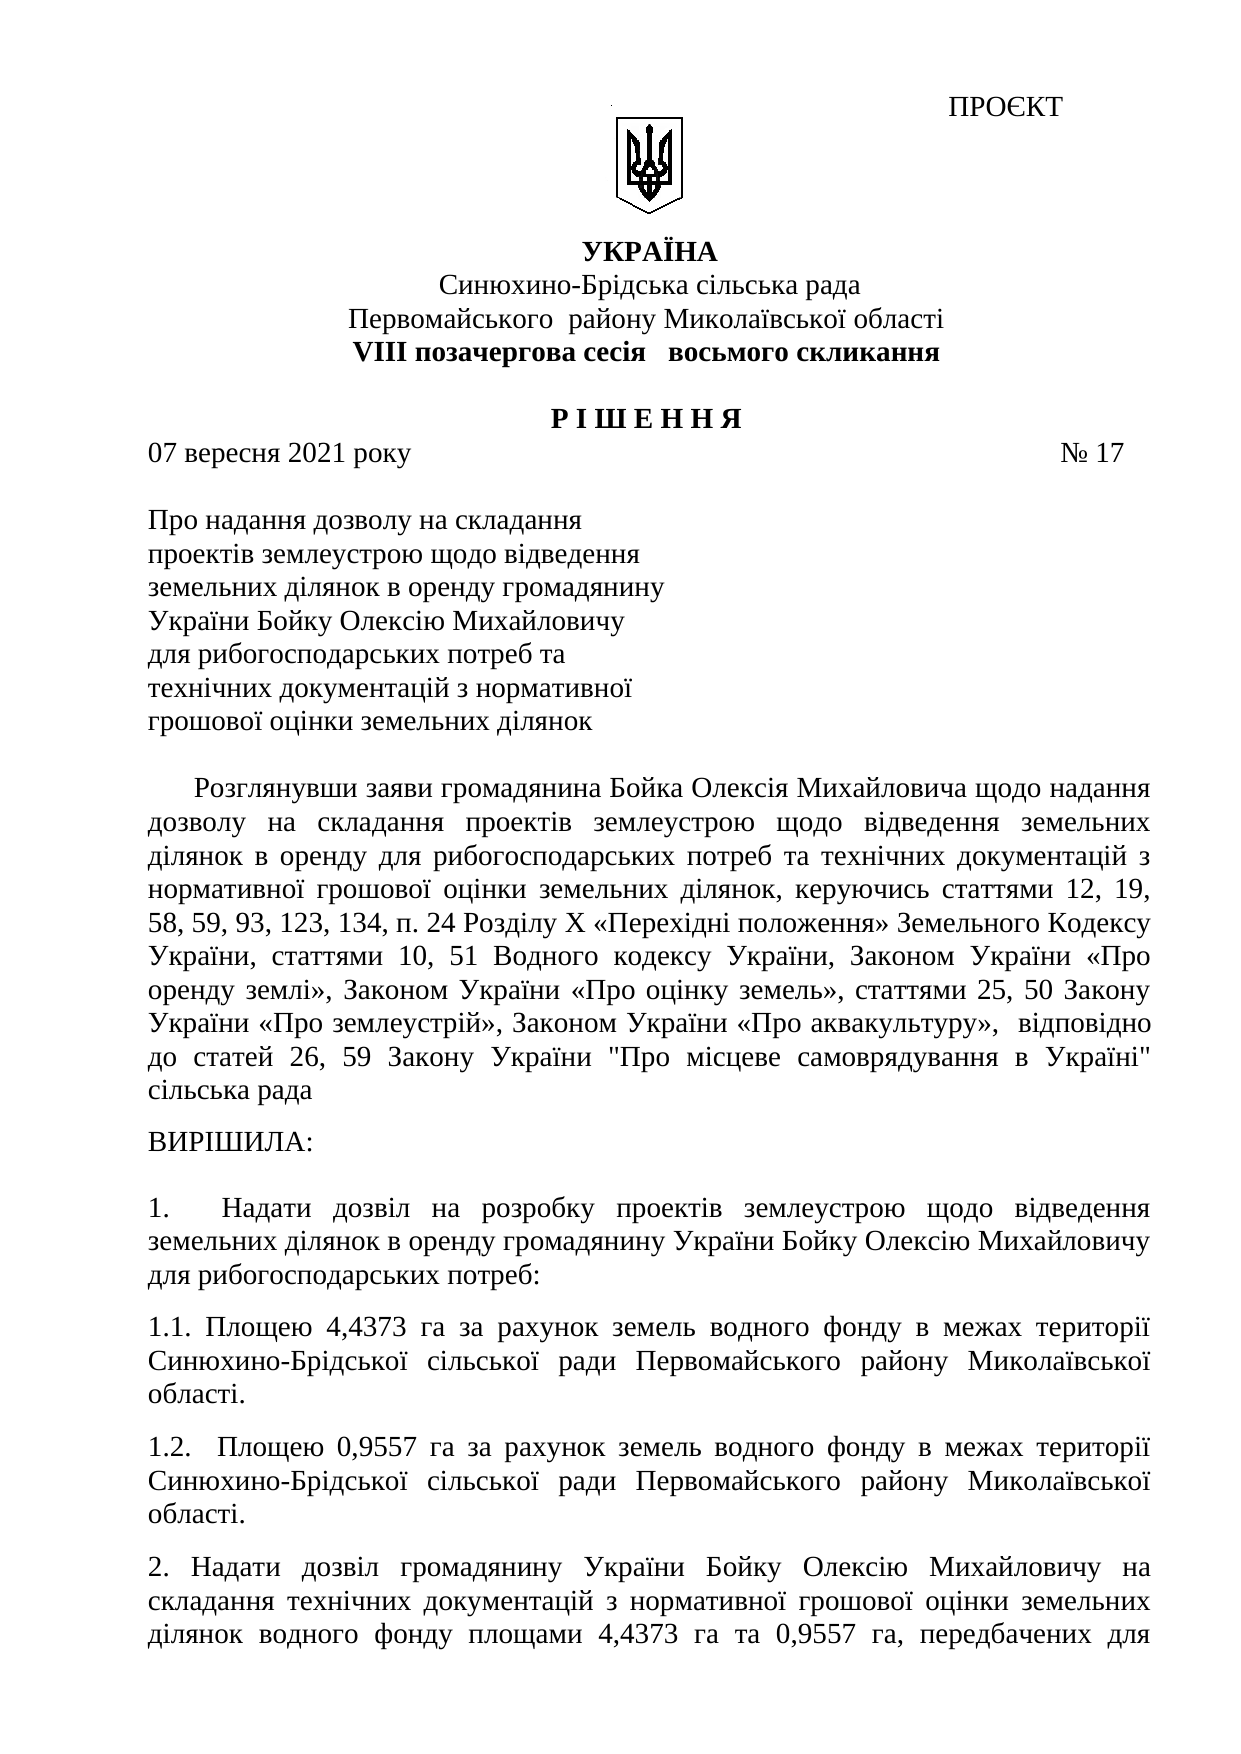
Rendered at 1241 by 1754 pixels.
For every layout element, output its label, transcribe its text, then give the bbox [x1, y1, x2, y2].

text Про надання дозволу на складання [148, 502, 1152, 536]
text VІІІ позачергова сесія восьмого скликання [148, 334, 1152, 368]
text ПРОЄКТ УКРАЇНА [148, 89, 1152, 267]
text земельних ділянок в оренду громадянину [148, 569, 1152, 603]
text Синюхино-Брідська сільська рада [148, 267, 1152, 301]
text Первомайського району Миколаївської області [148, 301, 1152, 334]
list Надати дозвіл на розробку проектів землеустрою щодо відведення земельних ділянок в оренду громадянину України Бойку Олексію Михайловичу для рибогосподарських потреб: [148, 1190, 1152, 1290]
text для рибогосподарських потреб та [148, 636, 1152, 670]
text проектів землеустрою щодо відведення [148, 536, 1152, 569]
text грошової оцінки земельних ділянок [148, 703, 1152, 737]
text Р І Ш Е Н Н Я [148, 402, 1152, 435]
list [148, 1549, 1152, 1650]
list 1.1. Площею 4,4373 га за рахунок земель водного фонду в межах території Синюхино-Брідської сільської ради Первомайського району Миколаївської області. [148, 1309, 1152, 1410]
list 1.2. Площею 0,9557 га за рахунок земель водного фонду в межах території Синюхино-Брідської сільської ради Первомайського району Миколаївської області. [148, 1429, 1152, 1530]
text 07 вересня 2021 року № 17 [148, 435, 1152, 469]
text ВИРІШИЛА: [148, 1125, 1152, 1158]
picture [592, 88, 707, 234]
text Розглянувши заяви громадянина Бойка Олексія Михайловича щодо надання дозволу на складання проектів землеустрою щодо відведення земельних ділянок в оренду для рибогосподарських потреб та технічних документацій з нормативної грошової оцінки земельних ділянок, керуючись статтями 12, 19, 58, 59, 93, 123, 134, п. 24 Розділу Х «Перехідні положення» Земельного Кодексу України, статтями 10, 51 Водного кодексу України, Законом України «Про оренду землі», Законом України «Про оцінку земель», статтями 25, 50 Закону України «Про землеустрій», Законом України «Про аквакультуру», відповідно до статей 26, 59 Закону України "Про місцеве самоврядування в Україні" сільська рада [148, 771, 1152, 1106]
text України Бойку Олексію Михайловичу [148, 603, 1152, 636]
text технічних документацій з нормативної [148, 670, 1152, 703]
